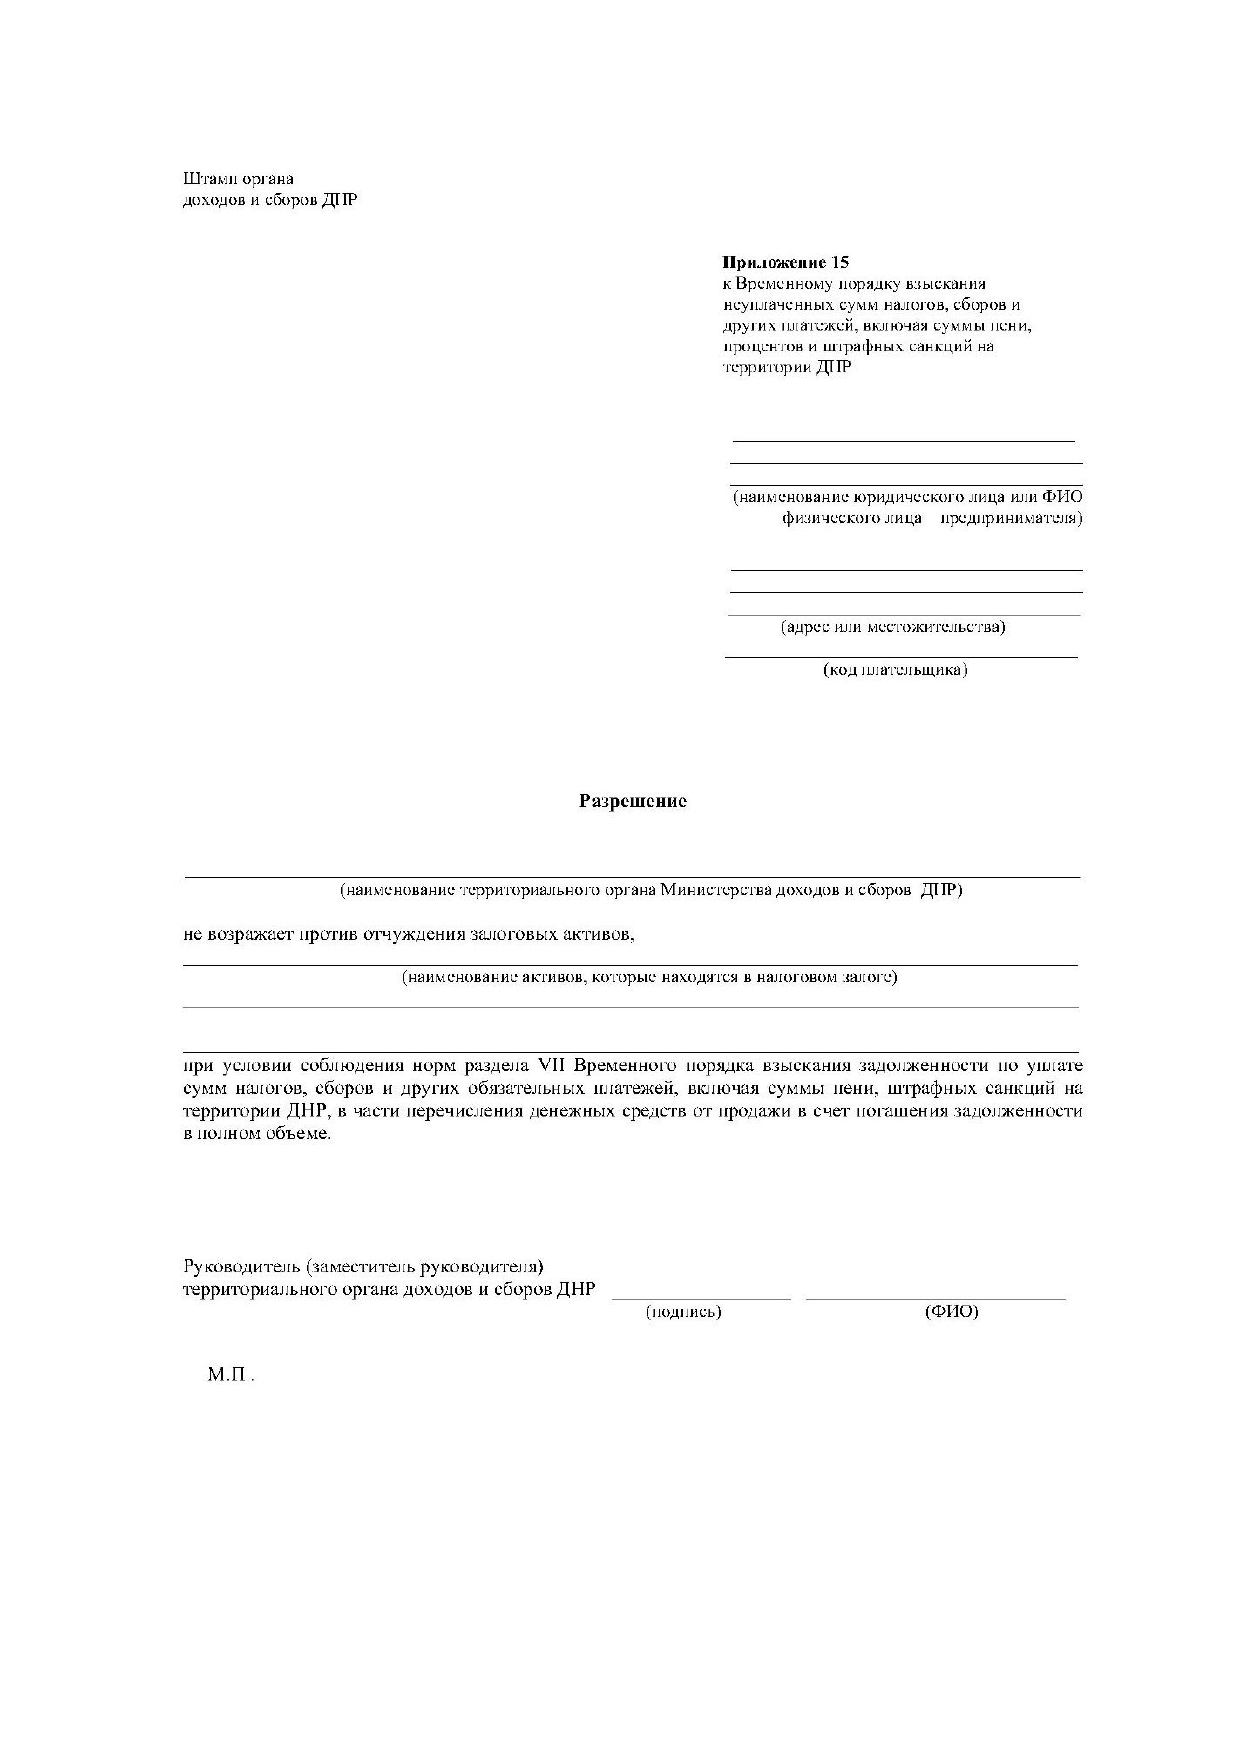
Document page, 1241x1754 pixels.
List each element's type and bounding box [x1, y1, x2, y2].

picture [132, 141, 1108, 1509]
